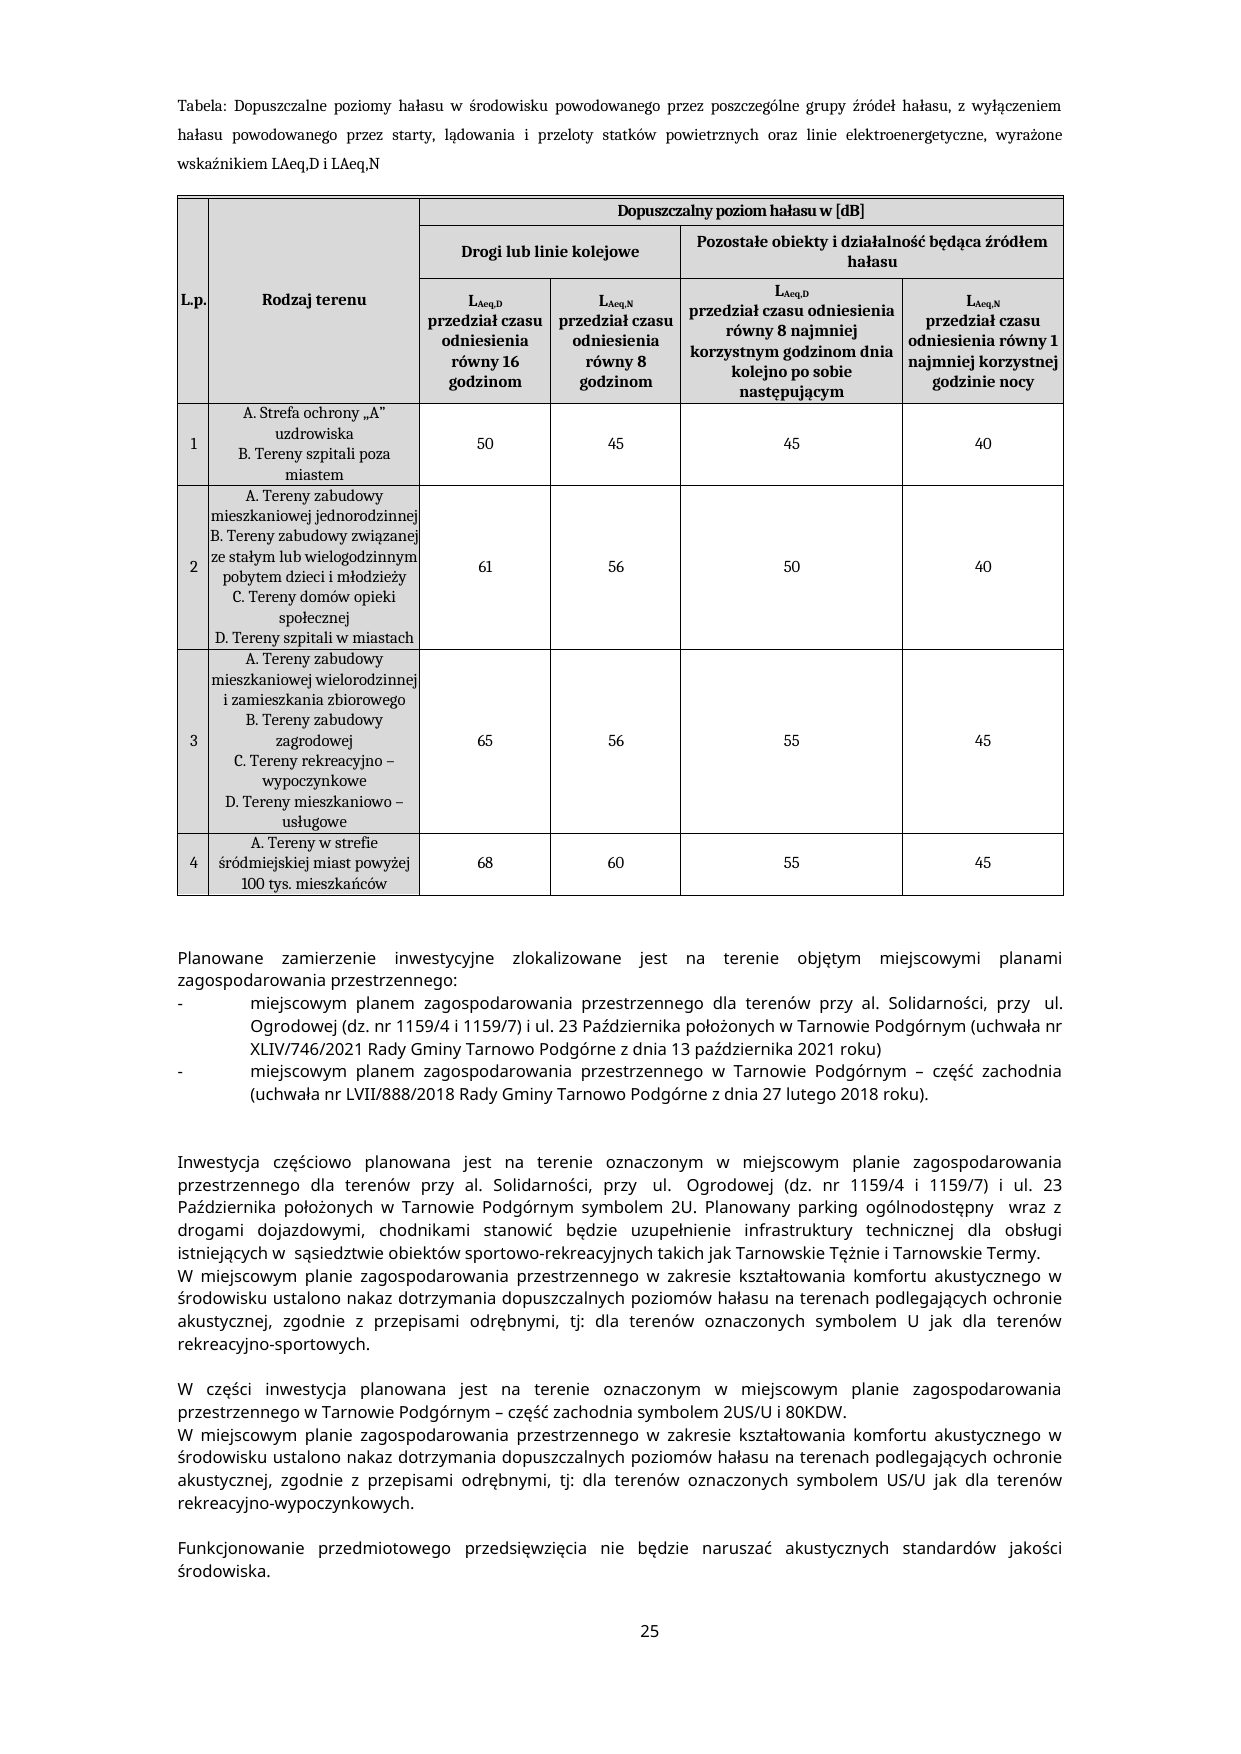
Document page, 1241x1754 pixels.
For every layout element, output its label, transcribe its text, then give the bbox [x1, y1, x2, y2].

table_header L.p. [178, 199, 208, 403]
text - miejscowym planem zagospodarowania przestrzennego w Tarnowie Podgórnym – część zachodnia (uchwała nr LVII/888/2018 Rady Gminy Tarnowo Podgórne z dnia 27 lutego 2018 roku). [177, 1060, 1063, 1105]
table_cell 55 [681, 650, 902, 833]
text - miejscowym planem zagospodarowania przestrzennego dla terenów przy al. Solidarności, przy ul. Ogrodowej (dz. nr 1159/4 i 1159/7) i ul. 23 Października położonych w Tarnowie Podgórnym (uchwała nr XLIV/746/2021 Rady Gminy Tarnowo Podgórne z dnia 13 października 2021 roku) [177, 992, 1063, 1060]
table_cell LAeq,D przedział czasu odniesienia równy 8 najmniej korzystnym godzinom dnia kolejno po sobie następującym [681, 279, 902, 403]
table_cell 40 [903, 404, 1063, 485]
text W części inwestycja planowana jest na terenie oznaczonym w miejscowym planie zagospodarowania przestrzennego w Tarnowie Podgórnym – część zachodnia symbolem 2US/U i 80KDW. [177, 1378, 1063, 1423]
table_cell 60 [551, 834, 680, 894]
table_cell 45 [903, 650, 1063, 833]
text Inwestycja częściowo planowana jest na terenie oznaczonym w miejscowym planie zagospodarowania przestrzennego dla terenów przy al. Solidarności, przy ul. Ogrodowej (dz. nr 1159/4 i 1159/7) i ul. 23 Października położonych w Tarnowie Podgórnym symbolem 2U. Planowany parking ogólnodostępny wraz z drogami dojazdowymi, chodnikami stanowić będzie uzupełnienie infrastruktury technicznej dla obsługi istniejących w sąsiedztwie obiektów sportowo-rekreacyjnych takich jak Tarnowskie Tężnie i Tarnowskie Termy. [177, 1151, 1063, 1264]
table_cell Pozostałe obiekty i działalność będąca źródłem hałasu [681, 226, 1063, 278]
table_cell 40 [903, 486, 1063, 649]
table_cell 61 [420, 486, 550, 649]
text Planowane zamierzenie inwestycyjne zlokalizowane jest na terenie objętym miejscowymi planami zagospodarowania przestrzennego: [177, 946, 1063, 992]
table_header Dopuszczalny poziom hałasu w [dB] [420, 199, 1063, 225]
table_cell 1 [178, 404, 208, 485]
table_cell A. Tereny zabudowy mieszkaniowej wielorodzinnej i zamieszkania zbiorowego B. Tereny zabudowy zagrodowej C. Tereny rekreacyjno – wypoczynkowe D. Tereny mieszkaniowo – usługowe [209, 650, 419, 833]
table_cell A. Tereny w strefie śródmiejskiej miast powyżej 100 tys. mieszkańców [209, 834, 419, 894]
table_cell 45 [551, 404, 680, 485]
table_cell 68 [420, 834, 550, 894]
table_cell 56 [551, 486, 680, 649]
text Funkcjonowanie przedmiotowego przedsięwzięcia nie będzie naruszać akustycznych standardów jakości środowiska. [177, 1537, 1063, 1582]
table_cell 4 [178, 834, 208, 894]
table_cell 50 [420, 404, 550, 485]
text W miejscowym planie zagospodarowania przestrzennego w zakresie kształtowania komfortu akustycznego w środowisku ustalono nakaz dotrzymania dopuszczalnych poziomów hałasu na terenach podlegających ochronie akustycznej, zgodnie z przepisami odrębnymi, tj: dla terenów oznaczonych symbolem U jak dla terenów rekreacyjno-sportowych. [177, 1264, 1063, 1355]
table_cell LAeq,N przedział czasu odniesienia równy 1 najmniej korzystnej godzinie nocy [903, 279, 1063, 403]
text Tabela: Dopuszczalne poziomy hałasu w środowisku powodowanego przez poszczególne grupy źródeł hałasu, z wyłączeniem hałasu powodowanego przez starty, lądowania i przeloty statków powietrznych oraz linie elektroenergetyczne, wyrażone wskaźnikiem LAeq,D i LAeq,N [177, 97, 1063, 173]
table_cell 50 [681, 486, 902, 649]
table_cell A. Tereny zabudowy mieszkaniowej jednorodzinnej B. Tereny zabudowy związanej ze stałym lub wielogodzinnym pobytem dzieci i młodzieży C. Tereny domów opieki społecznej D. Tereny szpitali w miastach [209, 486, 419, 649]
table_header Rodzaj terenu [209, 199, 419, 403]
table_cell LAeq,D przedział czasu odniesienia równy 16 godzinom [420, 279, 550, 403]
text W miejscowym planie zagospodarowania przestrzennego w zakresie kształtowania komfortu akustycznego w środowisku ustalono nakaz dotrzymania dopuszczalnych poziomów hałasu na terenach podlegających ochronie akustycznej, zgodnie z przepisami odrębnymi, tj: dla terenów oznaczonych symbolem US/U jak dla terenów rekreacyjno-wypoczynkowych. [177, 1423, 1063, 1514]
table_cell 55 [681, 834, 902, 894]
table_cell A. Strefa ochrony „A” uzdrowiska B. Tereny szpitali poza miastem [209, 404, 419, 485]
table_cell 56 [551, 650, 680, 833]
table_cell 3 [178, 650, 208, 833]
table_cell 65 [420, 650, 550, 833]
table_cell 45 [681, 404, 902, 485]
table_cell 2 [178, 486, 208, 649]
table_cell LAeq,N przedział czasu odniesienia równy 8 godzinom [551, 279, 680, 403]
table_cell 45 [903, 834, 1063, 894]
table_cell Drogi lub linie kolejowe [420, 226, 680, 278]
